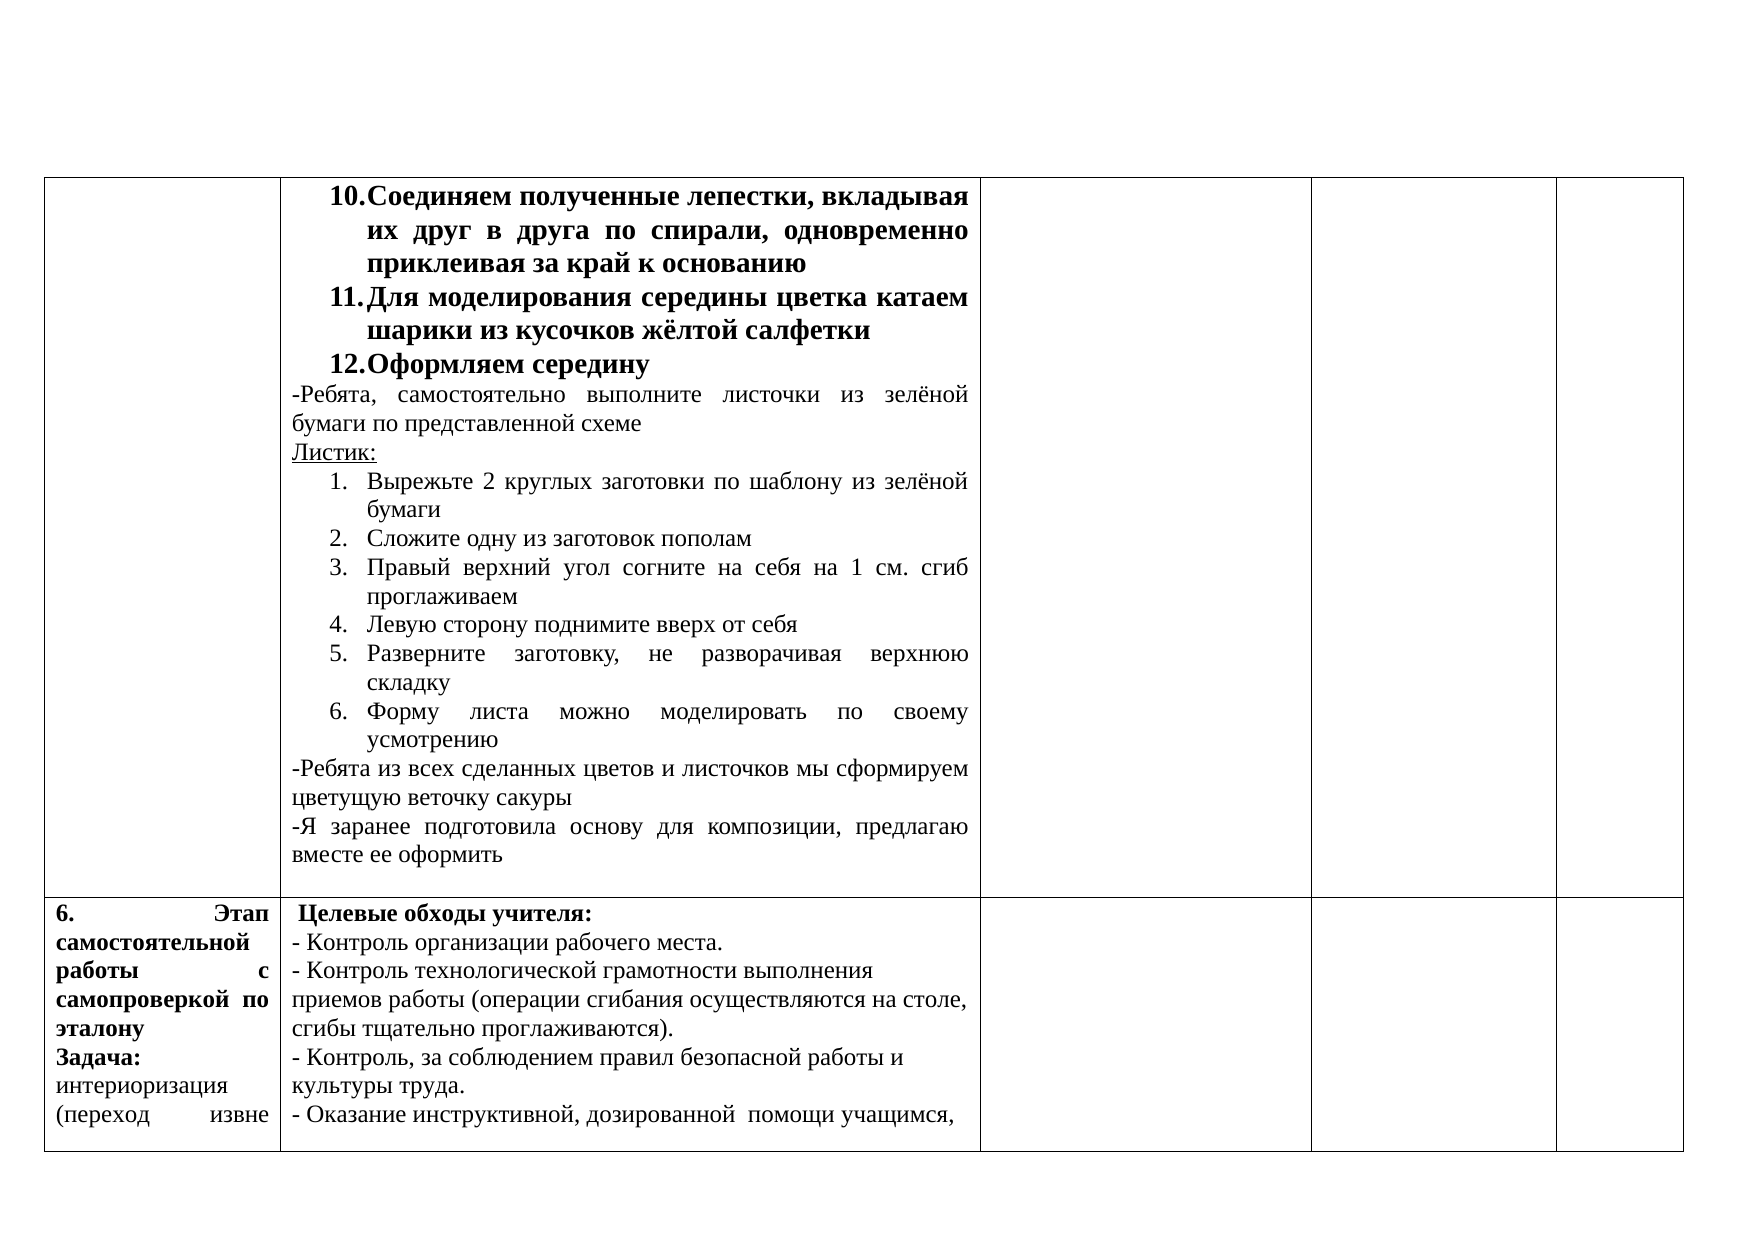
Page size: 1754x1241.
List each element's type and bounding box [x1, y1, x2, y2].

table_cell [1557, 898, 1683, 1151]
table_cell [1557, 178, 1683, 897]
table_cell [1312, 178, 1556, 897]
table_cell [45, 898, 280, 1151]
table_cell [45, 178, 280, 897]
table_cell [981, 898, 1311, 1151]
table_cell [281, 178, 980, 897]
table_cell [1312, 898, 1556, 1151]
table_cell [981, 178, 1311, 897]
table_cell [281, 898, 980, 1151]
